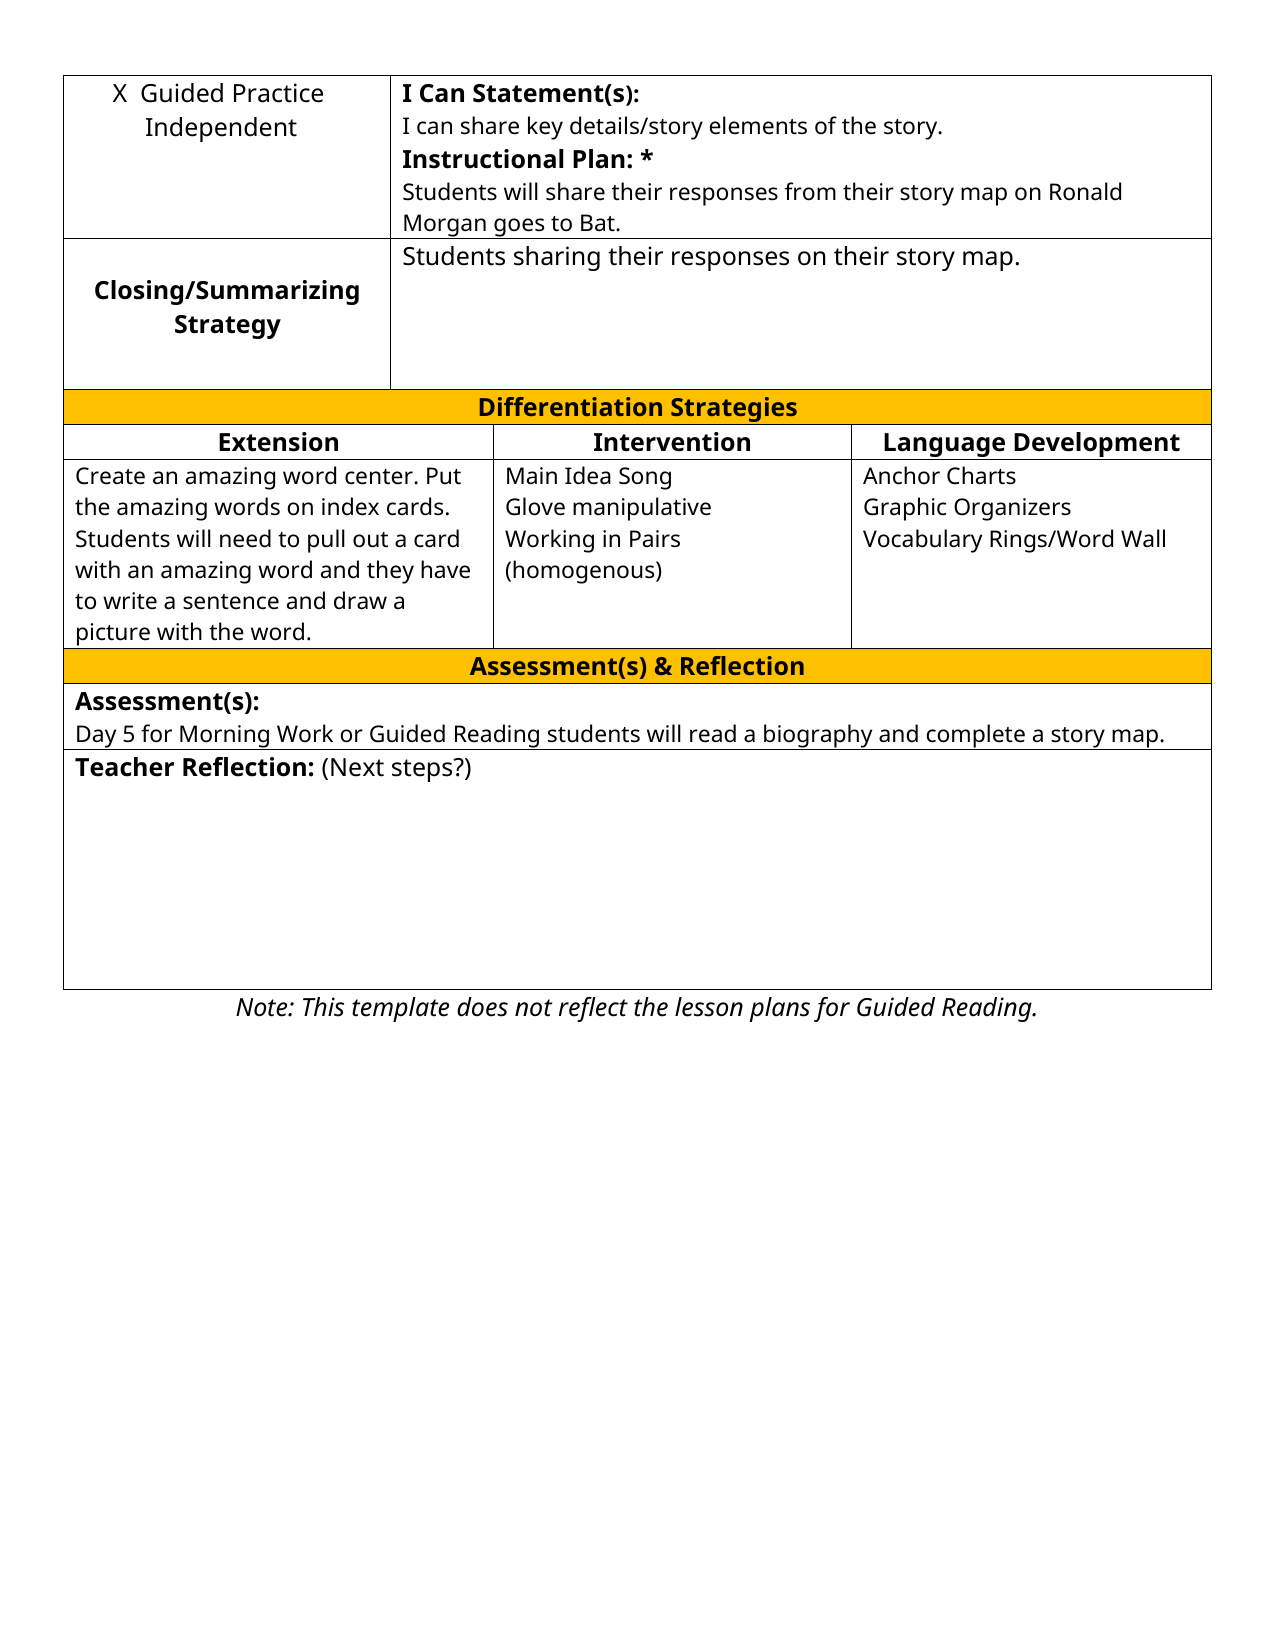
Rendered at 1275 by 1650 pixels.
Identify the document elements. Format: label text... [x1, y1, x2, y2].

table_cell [64, 76, 390, 238]
table_cell Intervention [494, 425, 851, 459]
text Note: This template does not reflect the lesson plans for Guided Reading. [75, 990, 1200, 1023]
table_cell Teacher Reflection: (Next steps?) [64, 750, 1211, 988]
table_cell Create an amazing word center. Put the amazing words on index cards. Students will need to pull out a card with an amazing word and they have to write a sentence and draw a picture with the word. [64, 460, 493, 647]
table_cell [391, 76, 1211, 238]
table_cell Language Development [852, 425, 1211, 459]
table_cell Students sharing their responses on their story map. [391, 239, 1211, 389]
table_cell Closing/Summarizing Strategy [64, 239, 390, 389]
table_cell Anchor Charts Graphic Organizers Vocabulary Rings/Word Wall [852, 460, 1211, 647]
table_cell Main Idea Song Glove manipulative Working in Pairs (homogenous) [494, 460, 851, 647]
table_cell Assessment(s): Day 5 for Morning Work or Guided Reading students will read a biography and complete a story map. [64, 684, 1211, 749]
table_cell Differentiation Strategies [64, 390, 1211, 424]
table_cell Assessment(s) & Reflection [64, 649, 1211, 683]
table_cell Extension [64, 425, 493, 459]
